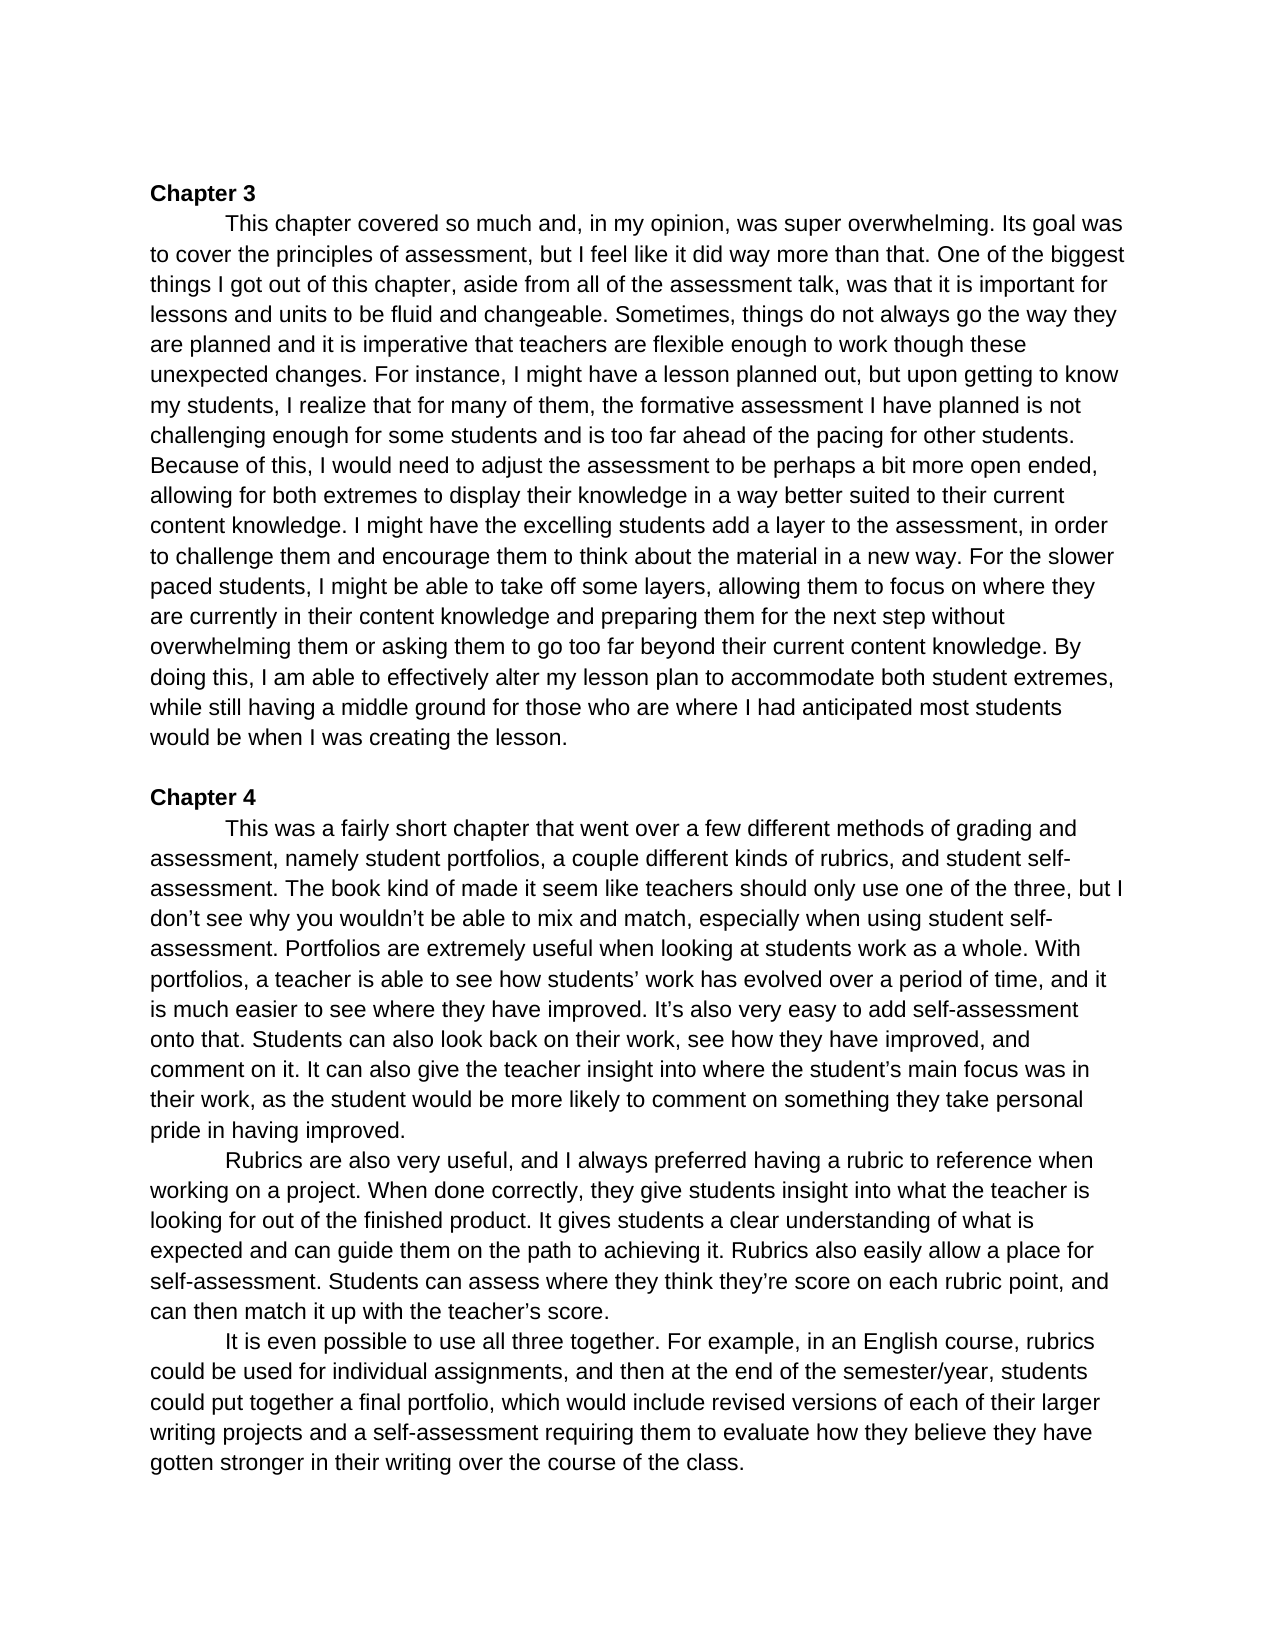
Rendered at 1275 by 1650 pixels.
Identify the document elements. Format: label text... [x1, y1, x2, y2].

text Chapter 3 [150, 180, 1125, 207]
text This chapter covered so much and, in my opinion, was super overwhelming. Its goal was to cover the principles of assessment, but I feel like it did way more than that. One of the biggest things I got out of this chapter, aside from all of the assessment talk, was that it is important for lessons and units to be fluid and changeable. Sometimes, things do not always go the way they are planned and it is imperative that teachers are flexible enough to work though these unexpected changes. For instance, I might have a lesson planned out, but upon getting to know my students, I realize that for many of them, the formative assessment I have planned is not challenging enough for some students and is too far ahead of the pacing for other students. Because of this, I would need to adjust the assessment to be perhaps a bit more open ended, allowing for both extremes to display their knowledge in a way better suited to their current content knowledge. I might have the excelling students add a layer to the assessment, in order to challenge them and encourage them to think about the material in a new way. For the slower paced students, I might be able to take off some layers, allowing them to focus on where they are currently in their content knowledge and preparing them for the next step without overwhelming them or asking them to go too far beyond their current content knowledge. By doing this, I am able to effectively alter my lesson plan to accommodate both student extremes, while still having a middle ground for those who are where I had anticipated most students would be when I was creating the lesson. [150, 210, 1125, 750]
text This was a fairly short chapter that went over a few different methods of grading and assessment, namely student portfolios, a couple different kinds of rubrics, and student self-assessment. The book kind of made it seem like teachers should only use one of the three, but I don’t see why you wouldn’t be able to mix and match, especially when using student self-assessment. Portfolios are extremely useful when looking at students work as a whole. With portfolios, a teacher is able to see how students’ work has evolved over a period of time, and it is much easier to see where they have improved. It’s also very easy to add self-assessment onto that. Students can also look back on their work, see how they have improved, and comment on it. It can also give the teacher insight into where the student’s main focus was in their work, as the student would be more likely to comment on something they take personal pride in having improved. [150, 814, 1125, 1143]
text Rubrics are also very useful, and I always preferred having a rubric to reference when working on a project. When done correctly, they give students insight into what the teacher is looking for out of the finished product. It gives students a clear understanding of what is expected and can guide them on the path to achieving it. Rubrics also easily allow a place for self-assessment. Students can assess where they think they’re score on each rubric point, and can then match it up with the teacher’s score. [150, 1147, 1125, 1324]
text Chapter 4 [150, 784, 1125, 811]
text It is even possible to use all three together. For example, in an English course, rubrics could be used for individual assignments, and then at the end of the semester/year, students could put together a final portfolio, which would include revised versions of each of their larger writing projects and a self-assessment requiring them to evaluate how they believe they have gotten stronger in their writing over the course of the class. [150, 1328, 1125, 1475]
